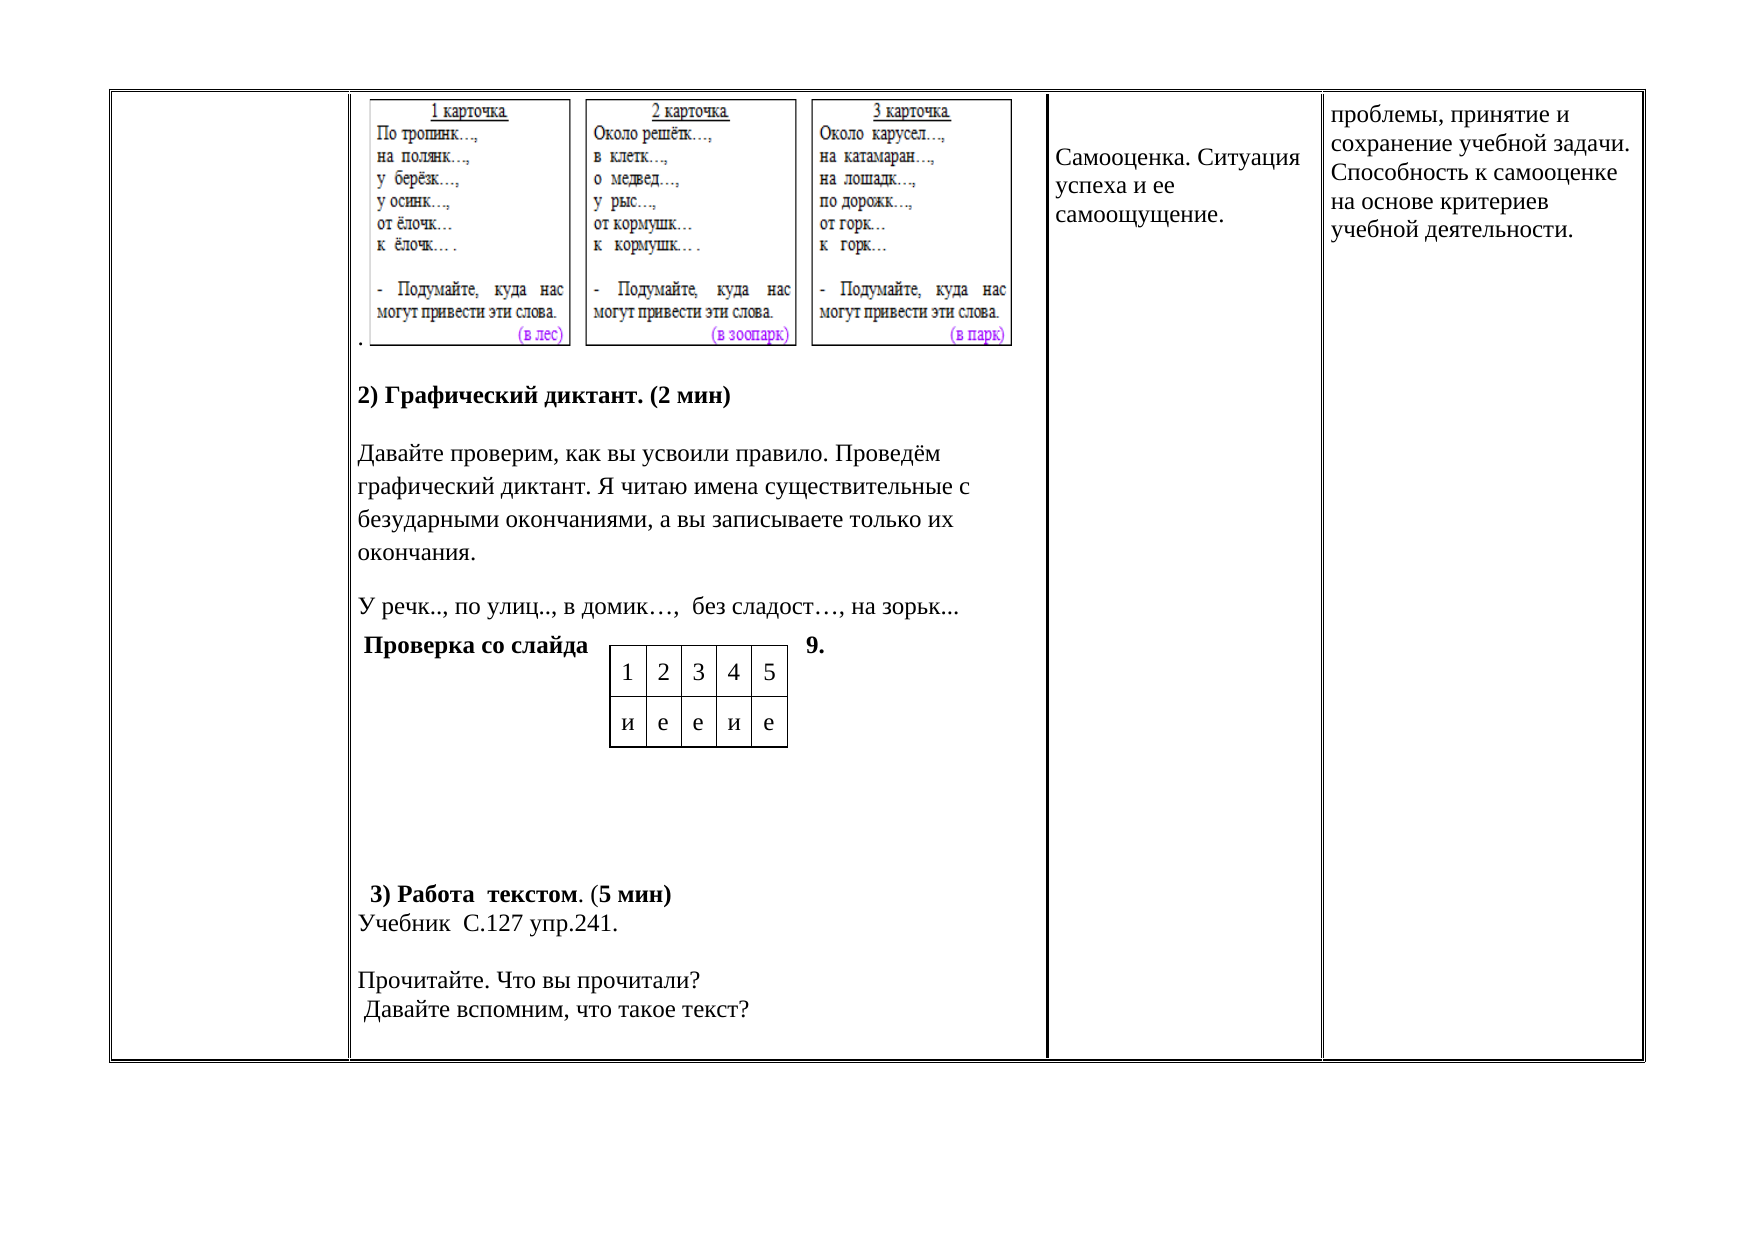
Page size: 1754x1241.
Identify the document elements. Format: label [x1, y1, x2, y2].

table_cell [1323, 92, 1642, 1059]
table_cell [1047, 92, 1323, 1059]
table_cell [112, 92, 349, 1059]
picture [369, 99, 1012, 346]
table_cell [350, 92, 1047, 1059]
